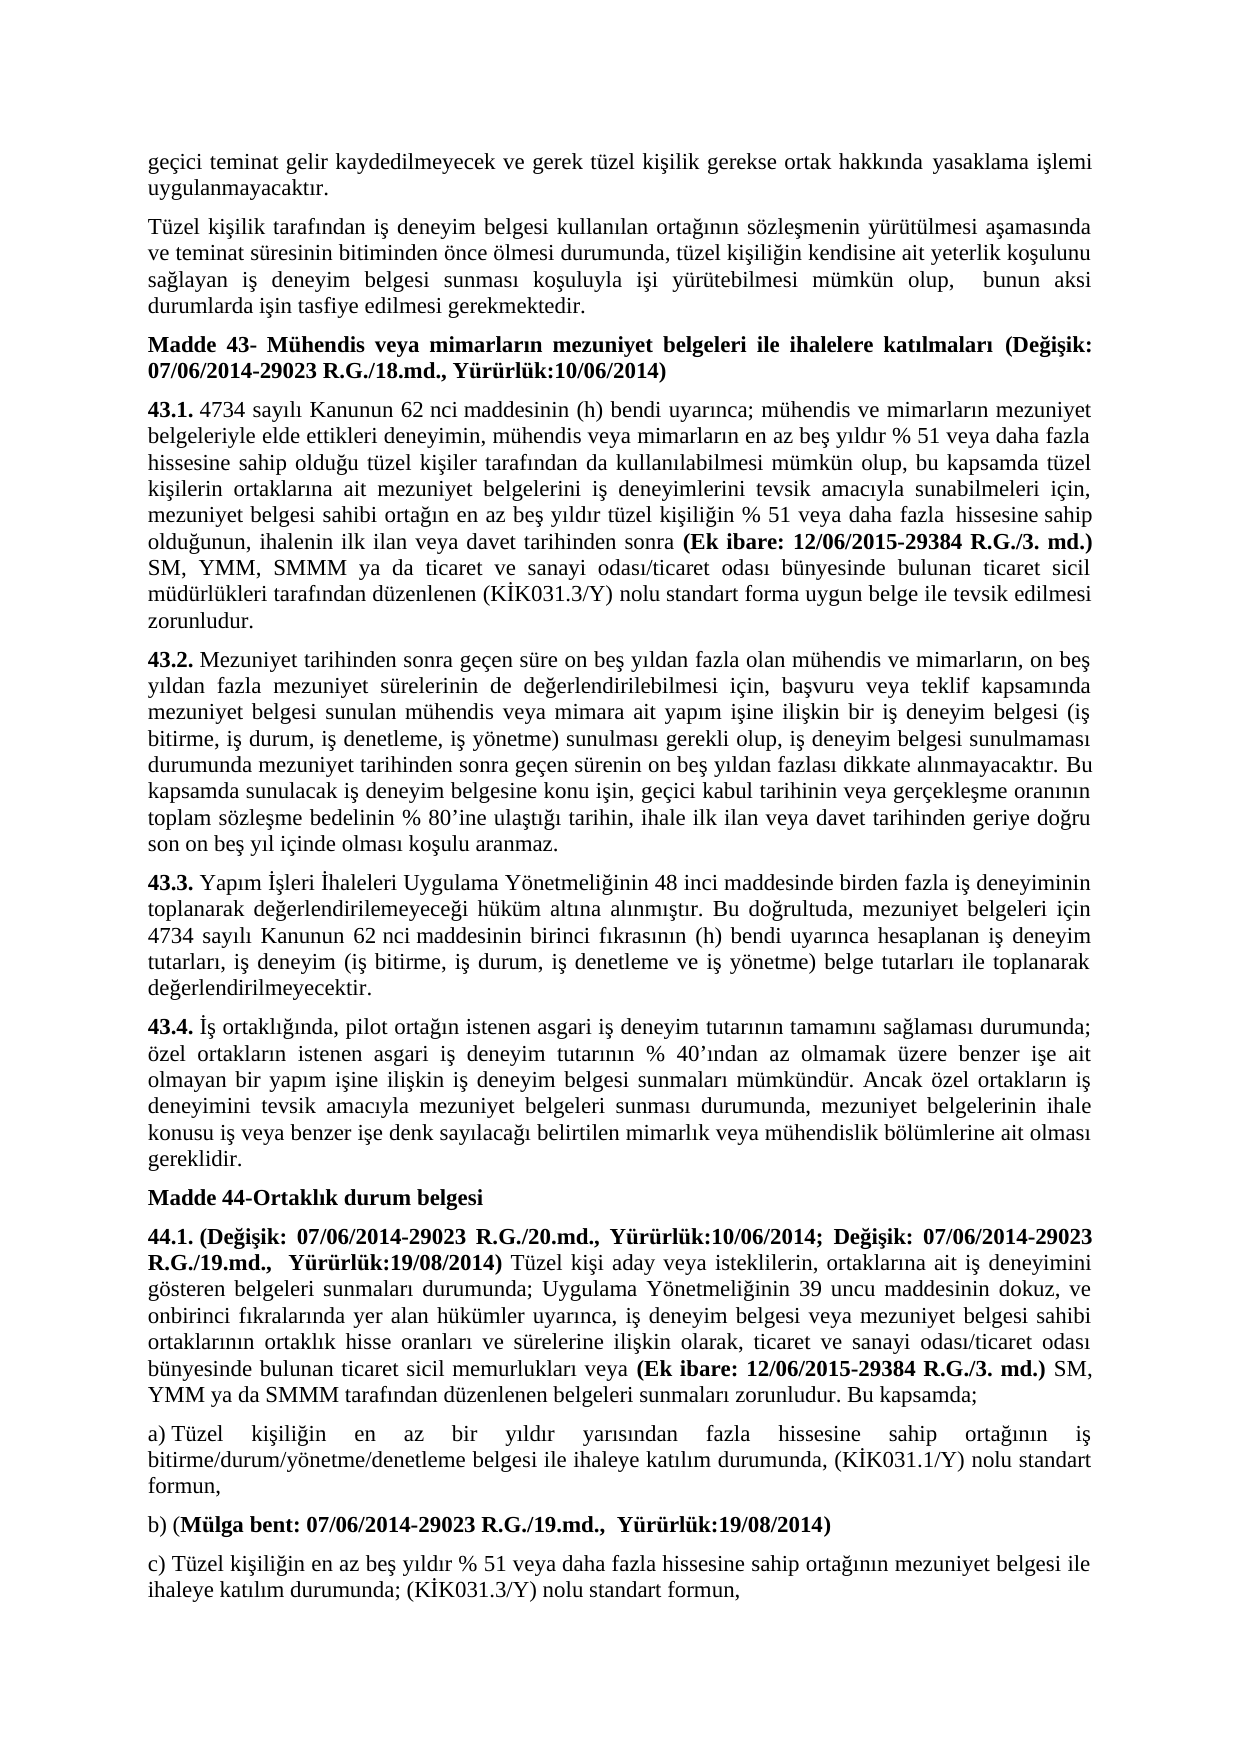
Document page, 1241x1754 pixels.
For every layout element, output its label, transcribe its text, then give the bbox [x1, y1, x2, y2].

text 43.3. Yapım İşleri İhaleleri Uygulama Yönetmeliğinin 48 inci maddesinde birden fazla iş deneyiminin toplanarak değerlendirilemeyeceği hüküm altına alınmıştır. Bu doğrultuda, mezuniyet belgeleri için 4734 sayılı Kanunun 62 nci maddesinin birinci fıkrasının (h) bendi uyarınca hesaplanan iş deneyim tutarları, iş deneyim (iş bitirme, iş durum, iş denetleme ve iş yönetme) belge tutarları ile toplanarak değerlendirilmeyecektir. [148, 869, 1092, 1001]
text 43.4. İş ortaklığında, pilot ortağın istenen asgari iş deneyim tutarının tamamını sağlaması durumunda; özel ortakların istenen asgari iş deneyim tutarının % 40’ından az olmamak üzere benzer işe ait olmayan bir yapım işine ilişkin iş deneyim belgesi sunmaları mümkündür. Ancak özel ortakların iş deneyimini tevsik amacıyla mezuniyet belgeleri sunması durumunda, mezuniyet belgelerinin ihale konusu iş veya benzer işe denk sayılacağı belirtilen mimarlık veya mühendislik bölümlerine ait olması gereklidir. [148, 1013, 1092, 1171]
text Madde 44-Ortaklık durum belgesi [148, 1184, 1092, 1210]
text Madde 43- Mühendis veya mimarların mezuniyet belgeleri ile ihalelere katılmaları (Değişik: 07/06/2014-29023 R.G./18.md., Yürürlük:10/06/2014) [148, 331, 1092, 383]
text c) Tüzel kişiliğin en az beş yıldır % 51 veya daha fazla hissesine sahip ortağının mezuniyet belgesi ile ihaleye katılım durumunda; (KİK031.3/Y) nolu standart formun, [148, 1550, 1092, 1603]
text a) Tüzel kişiliğin en az bir yıldır yarısından fazla hissesine sahip ortağının iş bitirme/durum/yönetme/denetleme belgesi ile ihaleye katılım durumunda, (KİK031.1/Y) nolu standart formun, [148, 1420, 1092, 1499]
text 44.1. (Değişik: 07/06/2014-29023 R.G./20.md., Yürürlük:10/06/2014; Değişik: 07/06/2014-29023 R.G./19.md., Yürürlük:19/08/2014) Tüzel kişi aday veya isteklilerin, ortaklarına ait iş deneyimini gösteren belgeleri sunmaları durumunda; Uygulama Yönetmeliğinin 39 uncu maddesinin dokuz, ve onbirinci fıkralarında yer alan hükümler uyarınca, iş deneyim belgesi veya mezuniyet belgesi sahibi ortaklarının ortaklık hisse oranları ve sürelerine ilişkin olarak, ticaret ve sanayi odası/ticaret odası bünyesinde bulunan ticaret sicil memurlukları veya (Ek ibare: 12/06/2015-29384 R.G./3. md.) SM, YMM ya da SMMM tarafından düzenlenen belgeleri sunmaları zorunludur. Bu kapsamda; [148, 1223, 1092, 1407]
text b) (Mülga bent: 07/06/2014-29023 R.G./19.md., Yürürlük:19/08/2014) [148, 1511, 1092, 1538]
text 43.2. Mezuniyet tarihinden sonra geçen süre on beş yıldan fazla olan mühendis ve mimarların, on beş yıldan fazla mezuniyet sürelerinin de değerlendirilebilmesi için, başvuru veya teklif kapsamında mezuniyet belgesi sunulan mühendis veya mimara ait yapım işine ilişkin bir iş deneyim belgesi (iş bitirme, iş durum, iş denetleme, iş yönetme) sunulması gerekli olup, iş deneyim belgesi sunulmaması durumunda mezuniyet tarihinden sonra geçen sürenin on beş yıldan fazlası dikkate alınmayacaktır. Bu kapsamda sunulacak iş deneyim belgesine konu işin, geçici kabul tarihinin veya gerçekleşme oranının toplam sözleşme bedelinin % 80’ine ulaştığı tarihin, ihale ilk ilan veya davet tarihinden geriye doğru son on beş yıl içinde olması koşulu aranmaz. [148, 646, 1092, 857]
text Tüzel kişilik tarafından iş deneyim belgesi kullanılan ortağının sözleşmenin yürütülmesi aşamasında ve teminat süresinin bitiminden önce ölmesi durumunda, tüzel kişiliğin kendisine ait yeterlik koşulunu sağlayan iş deneyim belgesi sunması koşuluyla işi yürütebilmesi mümkün olup, bunun aksi durumlarda işin tasfiye edilmesi gerekmektedir. [148, 213, 1092, 318]
text 43.1. 4734 sayılı Kanunun 62 nci maddesinin (h) bendi uyarınca; mühendis ve mimarların mezuniyet belgeleriyle elde ettikleri deneyimin, mühendis veya mimarların en az beş yıldır % 51 veya daha fazla hissesine sahip olduğu tüzel kişiler tarafından da kullanılabilmesi mümkün olup, bu kapsamda tüzel kişilerin ortaklarına ait mezuniyet belgelerini iş deneyimlerini tevsik amacıyla sunabilmeleri için, mezuniyet belgesi sahibi ortağın en az beş yıldır tüzel kişiliğin % 51 veya daha fazla hissesine sahip olduğunun, ihalenin ilk ilan veya davet tarihinden sonra (Ek ibare: 12/06/2015-29384 R.G./3. md.) SM, YMM, SMMM ya da ticaret ve sanayi odası/ticaret odası bünyesinde bulunan ticaret sicil müdürlükleri tarafından düzenlenen (KİK031.3/Y) nolu standart forma uygun belge ile tevsik edilmesi zorunludur. [148, 396, 1092, 633]
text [148, 148, 1092, 200]
